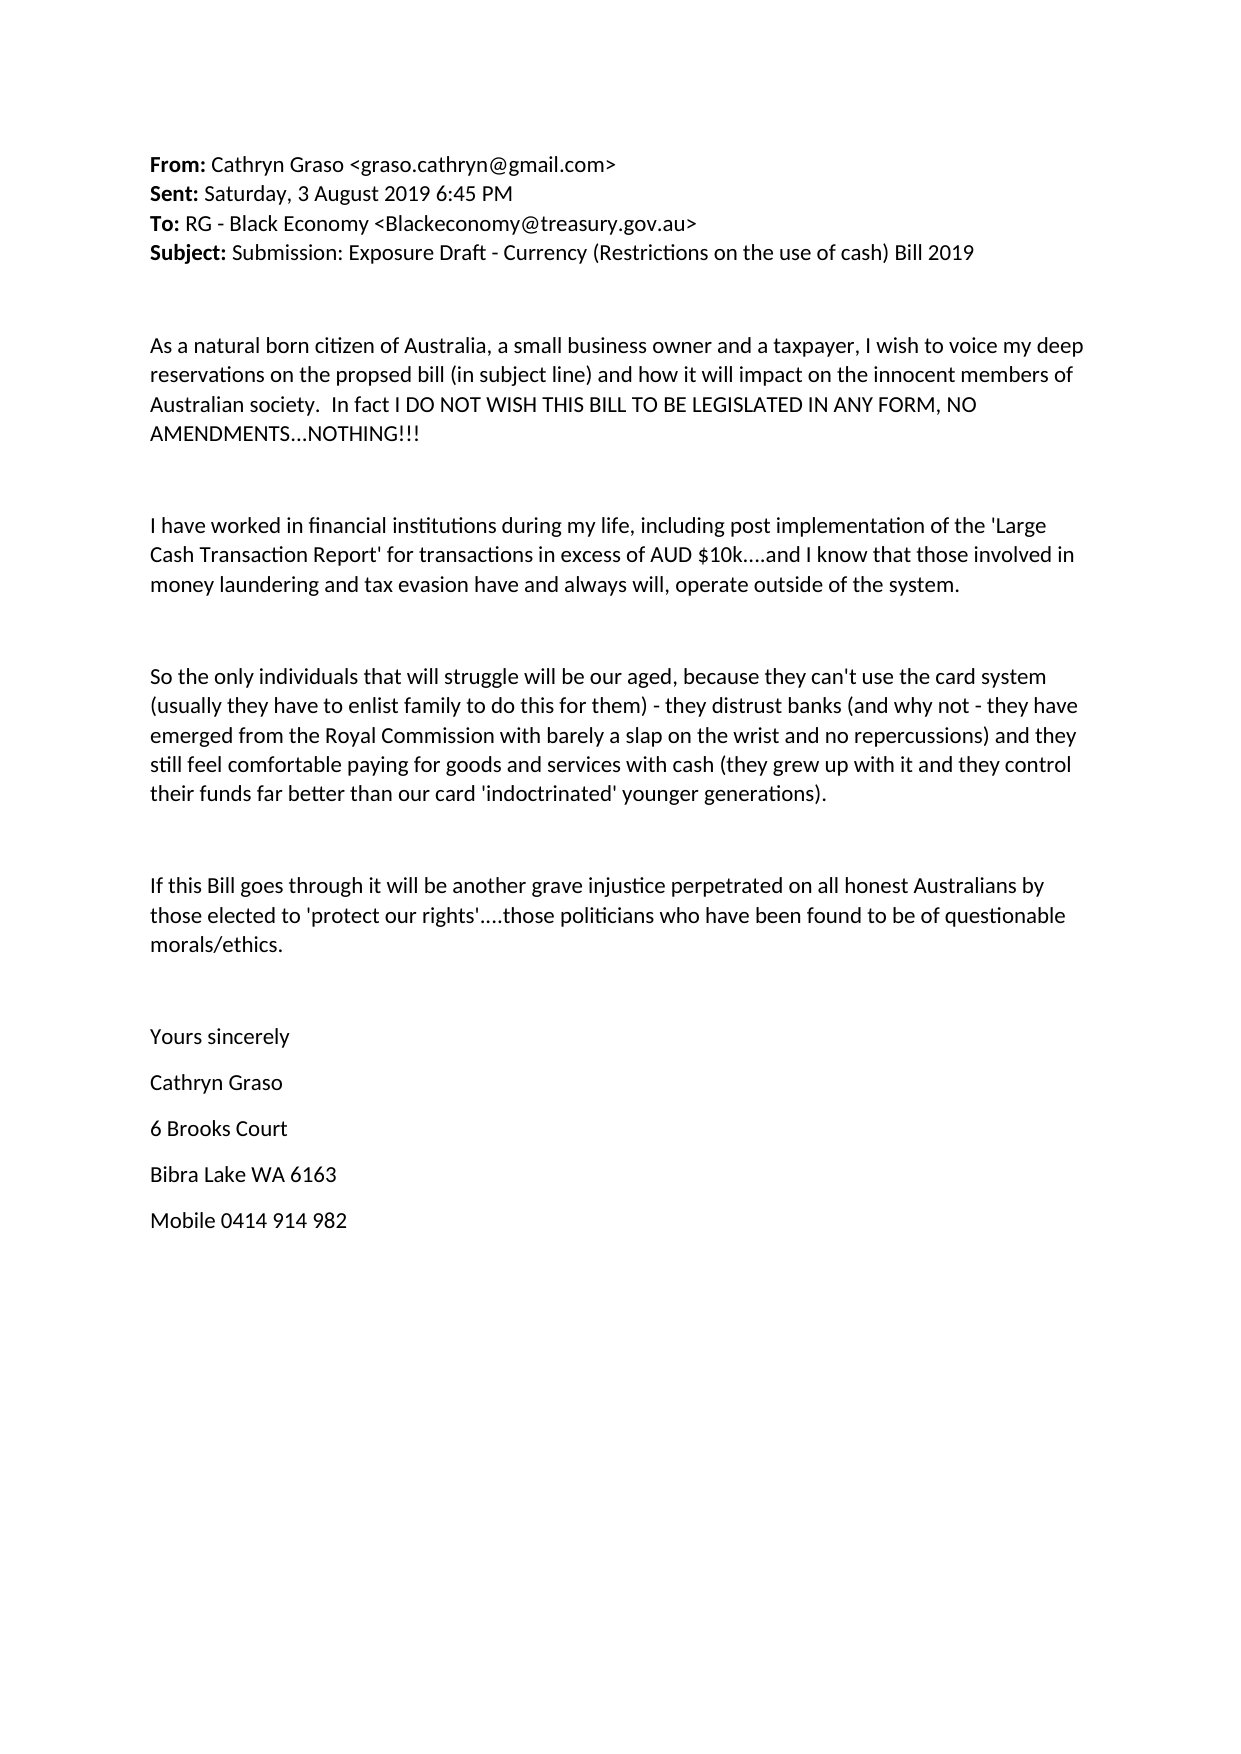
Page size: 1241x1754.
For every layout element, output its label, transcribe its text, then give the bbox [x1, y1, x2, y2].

text Yours sincerely [150, 1022, 1090, 1050]
text Cathryn Graso [150, 1068, 1090, 1096]
text From: Cathryn Graso <graso.cathryn@gmail.com> Sent: Saturday, 3 August 2019 6:45 PM To: RG - Black Economy <Blackeconomy@treasury.gov.au> Subject: Submission: Exposure Draft - Currency (Restrictions on the use of cash) Bill 2019 [150, 150, 1090, 266]
text I have worked in financial institutions during my life, including post implementation of the 'Large Cash Transaction Report' for transactions in excess of AUD $10k....and I know that those involved in money laundering and tax evasion have and always will, operate outside of the system. [150, 511, 1090, 598]
text Mobile 0414 914 982 [150, 1207, 1090, 1234]
text 6 Brooks Court [150, 1114, 1090, 1142]
text As a natural born citizen of Australia, a small business owner and a taxpayer, I wish to voice my deep reservations on the propsed bill (in subject line) and how it will impact on the innocent members of Australian society. In fact I DO NOT WISH THIS BILL TO BE LEGISLATED IN ANY FORM, NO AMENDMENTS...NOTHING!!! [150, 331, 1090, 447]
text So the only individuals that will struggle will be our aged, because they can't use the card system (usually they have to enlist family to do this for them) - they distrust banks (and why not - they have emerged from the Royal Commission with barely a slap on the wrist and no repercussions) and they still feel comfortable paying for goods and services with cash (they grew up with it and they control their funds far better than our card 'indoctrinated' younger generations). [150, 662, 1090, 807]
text Bibra Lake WA 6163 [150, 1161, 1090, 1188]
text If this Bill goes through it will be another grave injustice perpetrated on all honest Australians by those elected to 'protect our rights'....those politicians who have been found to be of questionable morals/ethics. [150, 872, 1090, 958]
